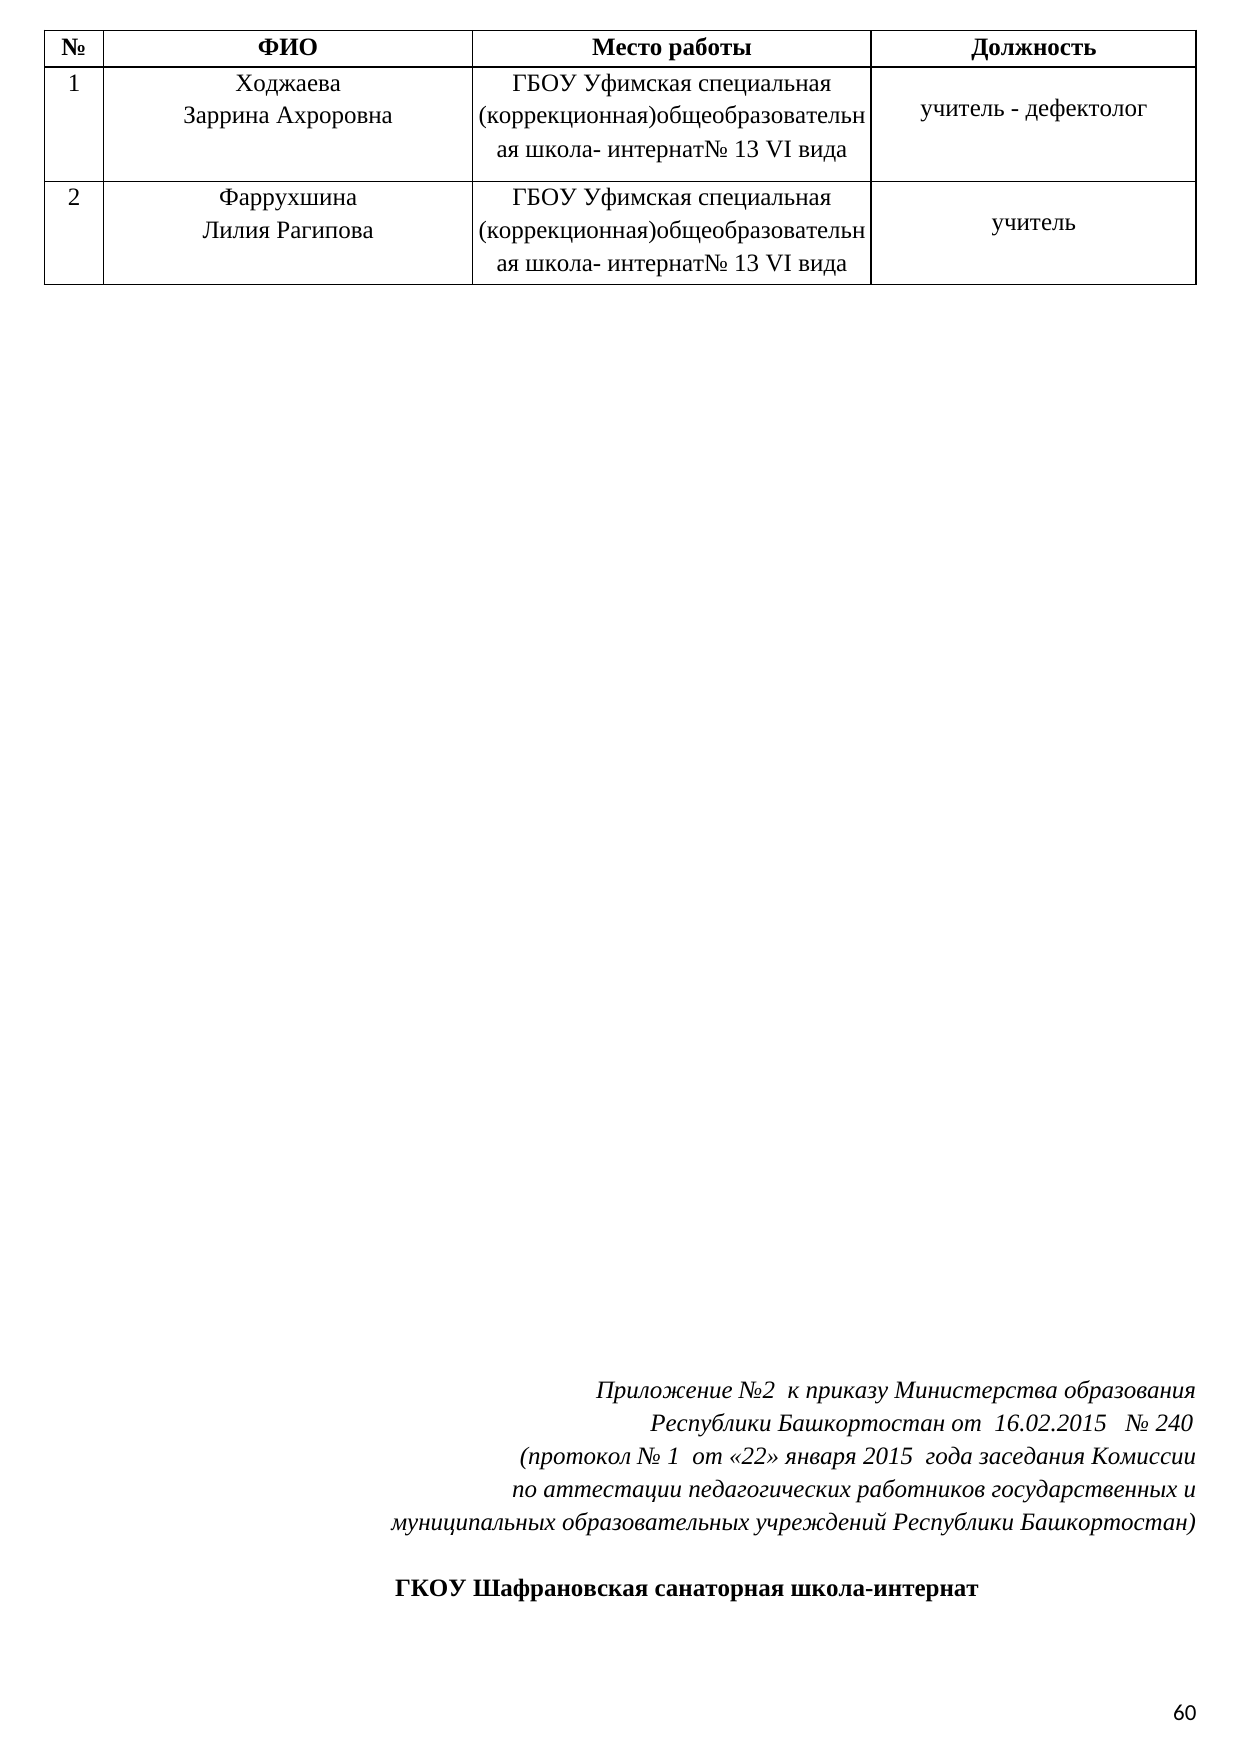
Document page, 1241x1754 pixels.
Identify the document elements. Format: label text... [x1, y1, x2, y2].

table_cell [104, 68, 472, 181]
text муниципальных образовательных учреждений Республики Башкортостан) [177, 1507, 1196, 1536]
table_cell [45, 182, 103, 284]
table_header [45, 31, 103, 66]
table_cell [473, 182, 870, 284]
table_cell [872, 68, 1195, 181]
text ГКОУ Шафрановская санаторная школа-интернат [177, 1573, 1196, 1602]
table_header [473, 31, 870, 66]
text по аттестации педагогических работников государственных и [177, 1474, 1196, 1503]
text Приложение №2 к приказу Министерства образования [177, 1375, 1196, 1404]
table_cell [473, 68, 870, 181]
text (протокол № 1 от «22» января 2015 года заседания Комиссии [177, 1441, 1196, 1470]
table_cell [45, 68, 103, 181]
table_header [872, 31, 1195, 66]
text Республики Башкортостан от 16.02.2015 № 240 [177, 1408, 1196, 1437]
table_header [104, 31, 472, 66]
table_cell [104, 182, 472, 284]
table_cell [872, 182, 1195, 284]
